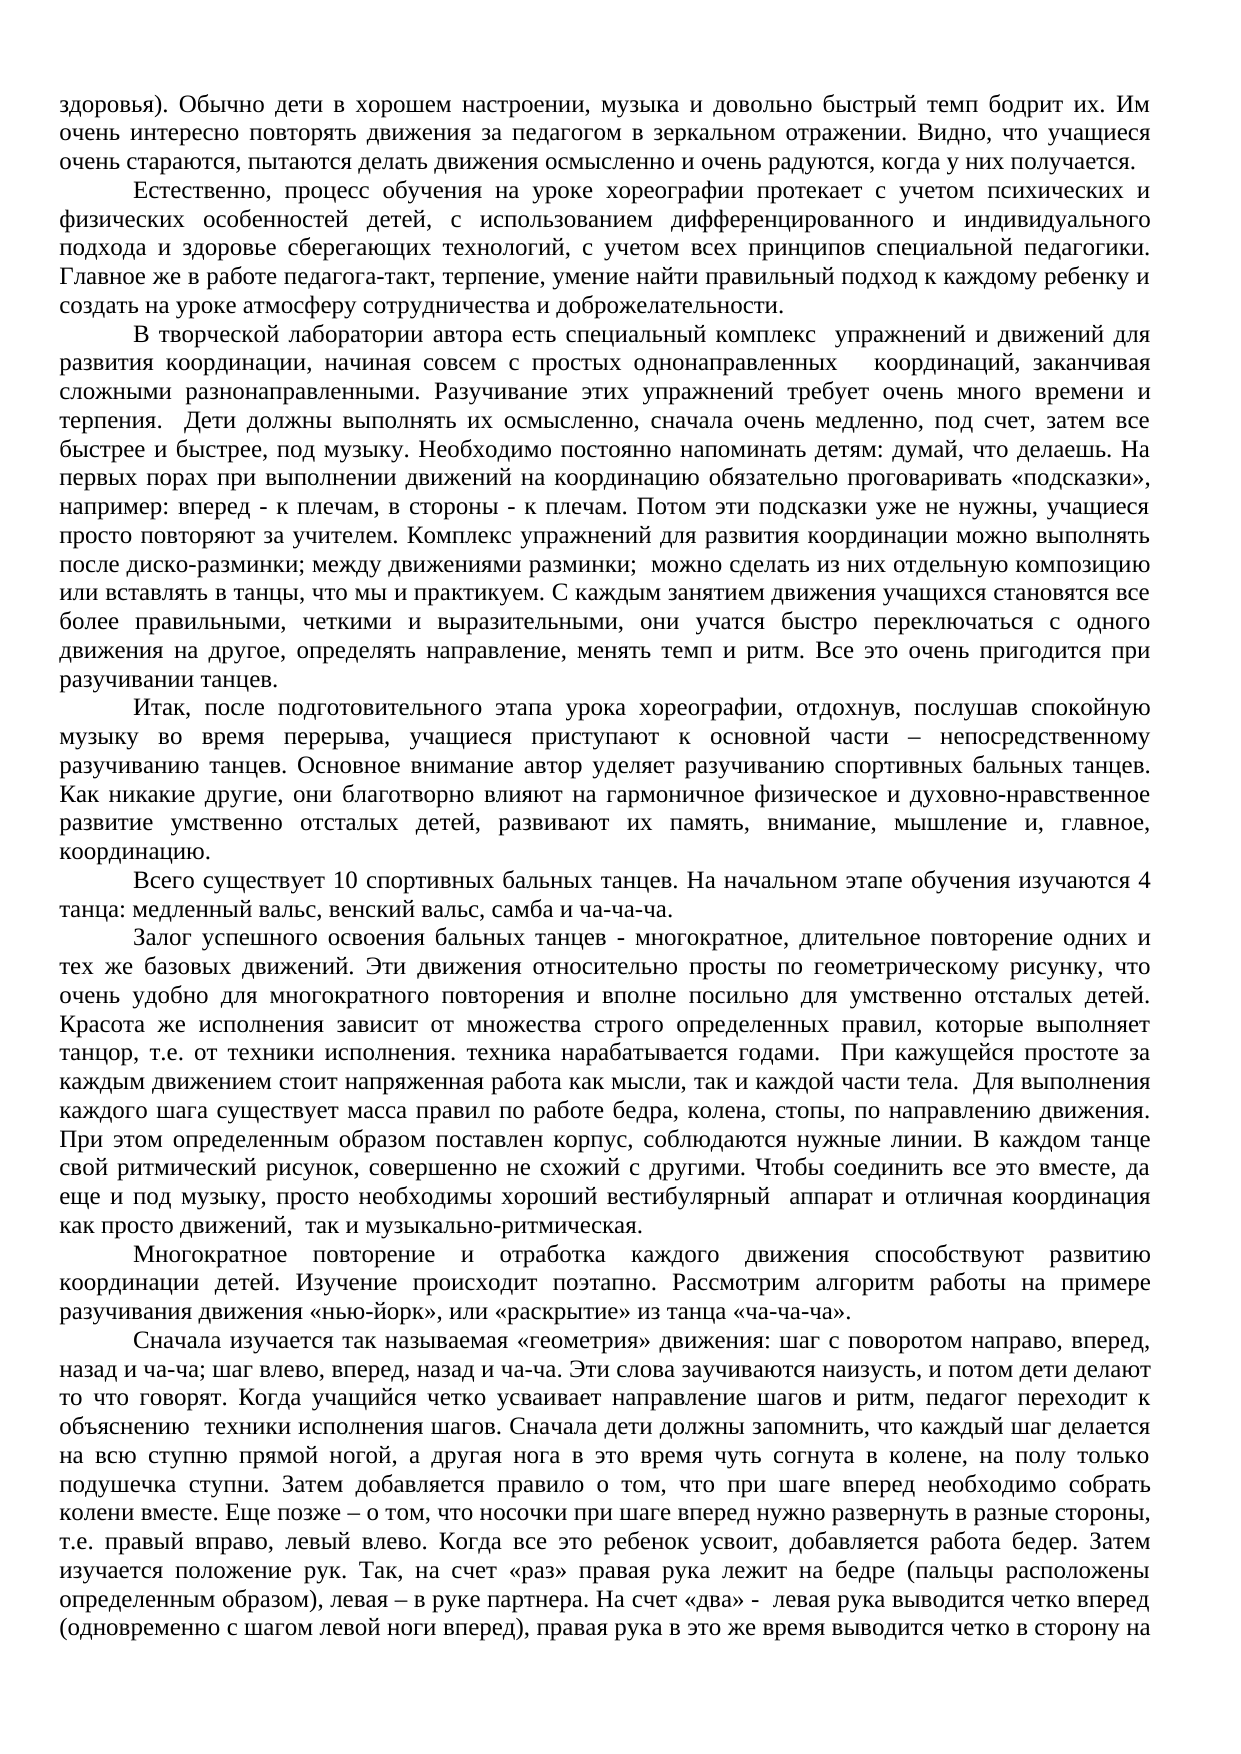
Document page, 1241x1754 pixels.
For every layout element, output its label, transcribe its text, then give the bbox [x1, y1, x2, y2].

text В творческой лаборатории автора есть специальный комплекс упражнений и движений для развития координации, начиная совсем с простых однонаправленных координаций, заканчивая сложными разнонаправленными. Разучивание этих упражнений требует очень много времени и терпения. Дети должны выполнять их осмысленно, сначала очень медленно, под счет, затем все быстрее и быстрее, под музыку. Необходимо постоянно напоминать детям: думай, что делаешь. На первых порах при выполнении движений на координацию обязательно проговаривать «подсказки», например: вперед - к плечам, в стороны - к плечам. Потом эти подсказки уже не нужны, учащиеся просто повторяют за учителем. Комплекс упражнений для развития координации можно выполнять после диско-разминки; между движениями разминки; можно сделать из них отдельную композицию или вставлять в танцы, что мы и практикуем. С каждым занятием движения учащихся становятся все более правильными, четкими и выразительными, они учатся быстро переключаться с одного движения на другое, определять направление, менять темп и ритм. Все это очень пригодится при разучивании танцев. [59, 319, 1152, 692]
text Многократное повторение и отработка каждого движения способствуют развитию координации детей. Изучение происходит поэтапно. Рассмотрим алгоритм работы на примере разучивания движения «нью-йорк», или «раскрытие» из танца «ча-ча-ча». [59, 1239, 1152, 1325]
text Залог успешного освоения бальных танцев - многократное, длительное повторение одних и тех же базовых движений. Эти движения относительно просты по геометрическому рисунку, что очень удобно для многократного повторения и вполне посильно для умственно отсталых детей. Красота же исполнения зависит от множества строго определенных правил, которые выполняет танцор, т.е. от техники исполнения. техника нарабатывается годами. При кажущейся простоте за каждым движением стоит напряженная работа как мысли, так и каждой части тела. Для выполнения каждого шага существует масса правил по работе бедра, колена, стопы, по направлению движения. При этом определенным образом поставлен корпус, соблюдаются нужные линии. В каждом танце свой ритмический рисунок, совершенно не схожий с другими. Чтобы соединить все это вместе, да еще и под музыку, просто необходимы хороший вестибулярный аппарат и отличная координация как просто движений, так и музыкально-ритмическая. [59, 922, 1152, 1239]
text Итак, после подготовительного этапа урока хореографии, отдохнув, послушав спокойную музыку во время перерыва, учащиеся приступают к основной части – непосредственному разучиванию танцев. Основное внимание автор уделяет разучиванию спортивных бальных танцев. Как никакие другие, они благотворно влияют на гармоничное физическое и духовно-нравственное развитие умственно отсталых детей, развивают их память, внимание, мышление и, главное, координацию. [59, 692, 1152, 865]
text Естественно, процесс обучения на уроке хореографии протекает с учетом психических и физических особенностей детей, с использованием дифференцированного и индивидуального подхода и здоровье сберегающих технологий, с учетом всех принципов специальной педагогики. Главное же в работе педагога-такт, терпение, умение найти правильный подход к каждому ребенку и создать на уроке атмосферу сотрудничества и доброжелательности. [59, 175, 1152, 319]
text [59, 1325, 1152, 1641]
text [59, 89, 1152, 175]
text Всего существует 10 спортивных бальных танцев. На начальном этапе обучения изучаются 4 танца: медленный вальс, венский вальс, самба и ча-ча-ча. [59, 865, 1152, 922]
